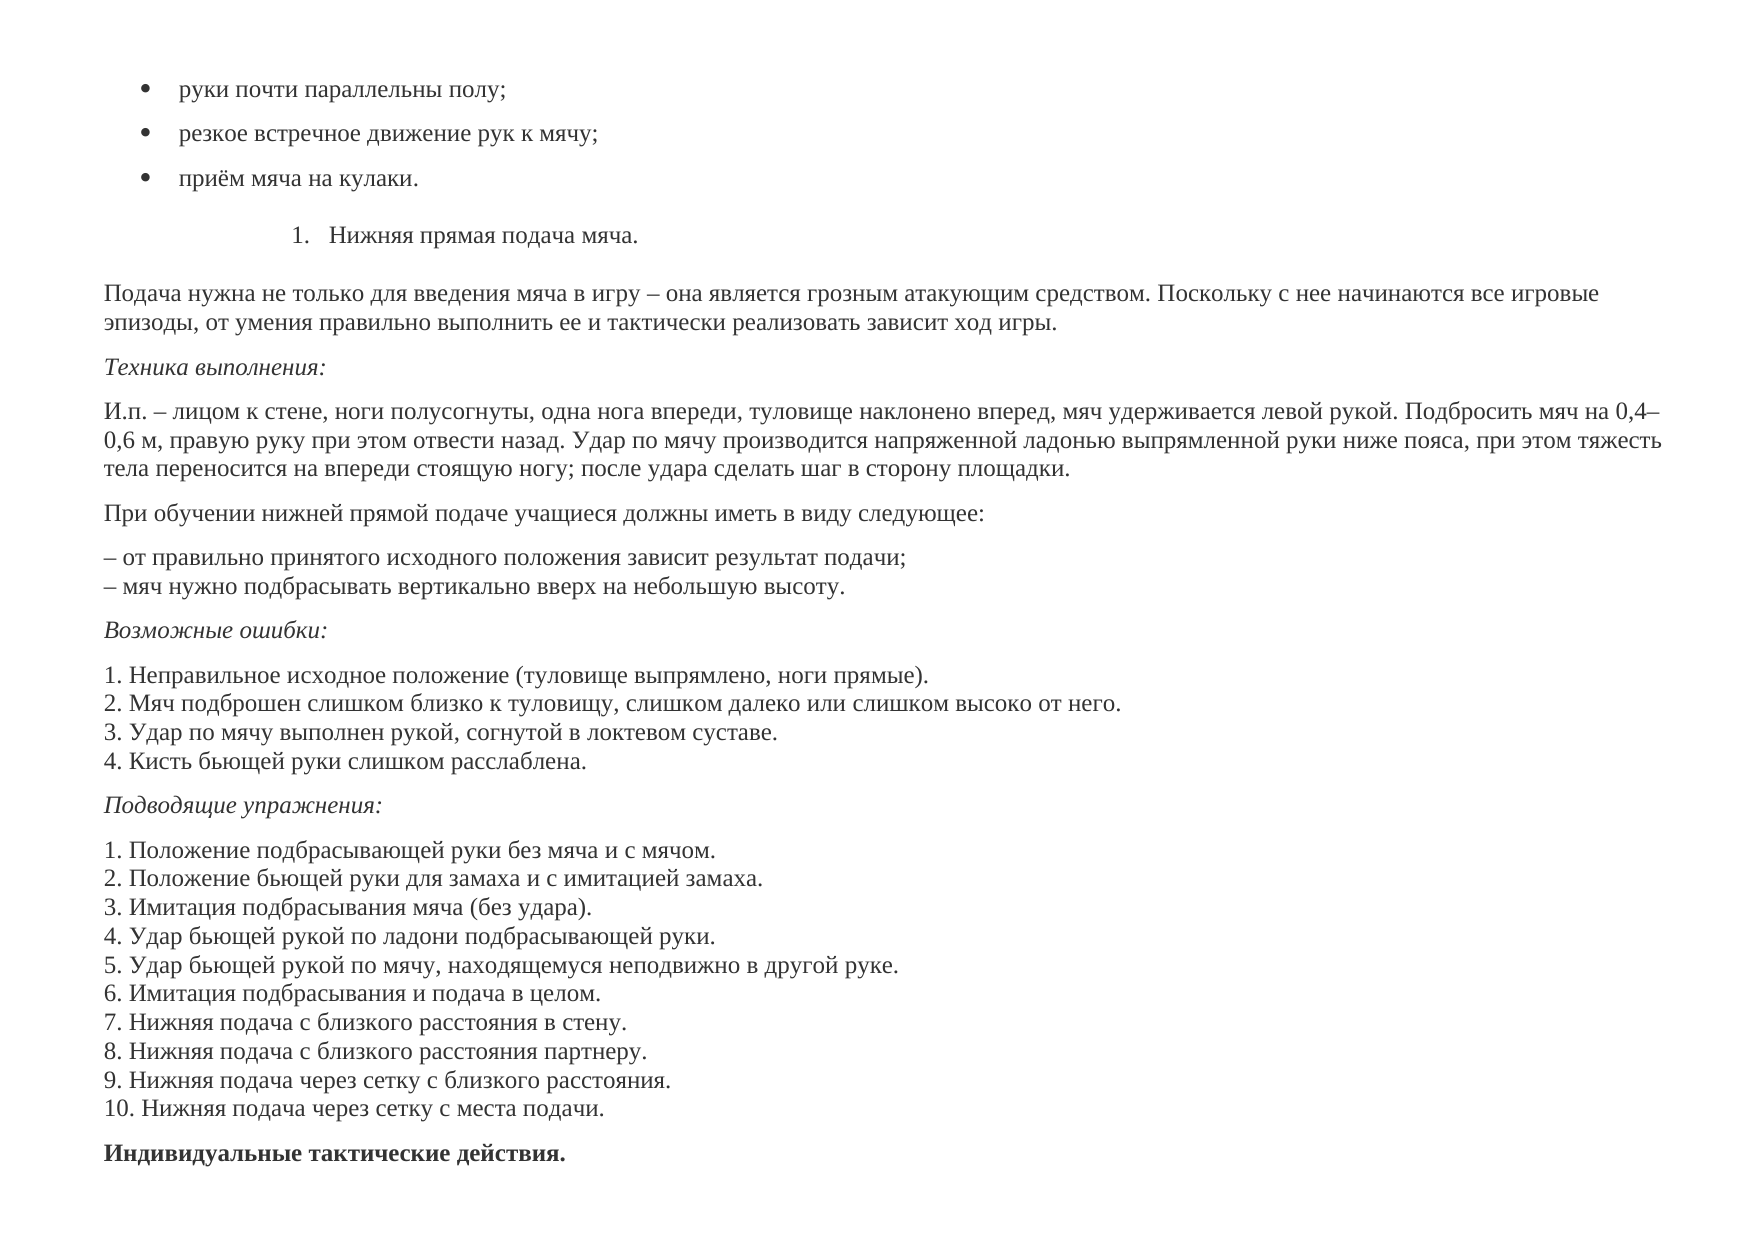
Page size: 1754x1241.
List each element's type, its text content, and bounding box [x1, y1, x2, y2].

text При обучении нижней прямой подаче учащиеся должны иметь в виду следующее: [103, 498, 1668, 527]
list руки почти параллельны полу; [141, 74, 1668, 103]
text Индивидуальные тактические действия. [103, 1138, 1668, 1167]
text – от правильно принятого исходного положения зависит результат подачи; – мяч нужно подбрасывать вертикально вверх на небольшую высоту. [103, 542, 1668, 600]
list приём мяча на кулаки. [141, 163, 1668, 191]
text И.п. – лицом к стене, ноги полусогнуты, одна нога впереди, туловище наклонено вперед, мяч удерживается левой рукой. Подбросить мяч на 0,4–0,6 м, правую руку при этом отвести назад. Удар по мячу производится напряженной ладонью выпрямленной руки ниже пояса, при этом тяжесть тела переносится на впереди стоящую ногу; после удара сделать шаг в сторону площадки. [103, 396, 1668, 482]
text 1. Положение подбрасывающей руки без мяча и с мячом. 2. Положение бьющей руки для замаха и с имитацией замаха. 3. Имитация подбрасывания мяча (без удара). 4. Удар бьющей рукой по ладони подбрасывающей руки. 5. Удар бьющей рукой по мячу, находящемуся неподвижно в другой руке. 6. Имитация подбрасывания и подача в целом. 7. Нижняя подача с близкого расстояния в стену. 8. Нижняя подача с близкого расстояния партнеру. 9. Нижняя подача через сетку с близкого расстояния. 10. Нижняя подача через сетку с места подачи. [103, 835, 1668, 1122]
text Техника выполнения: [103, 352, 1668, 380]
text Подводящие упражнения: [103, 790, 1668, 819]
text Возможные ошибки: [103, 615, 1668, 644]
list резкое встречное движение рук к мячу; [141, 118, 1668, 147]
list Нижняя прямая подача мяча. [291, 221, 1668, 249]
text Подача нужна не только для введения мяча в игру – она является грозным атакующим средством. Поскольку с нее начинаются все игровые эпизоды, от умения правильно выполнить ее и тактически реализовать зависит ход игры. [103, 278, 1668, 336]
text 1. Неправильное исходное положение (туловище выпрямлено, ноги прямые). 2. Мяч подброшен слишком близко к туловищу, слишком далеко или слишком высоко от него. 3. Удар по мячу выполнен рукой, согнутой в локтевом суставе. 4. Кисть бьющей руки слишком расслаблена. [103, 660, 1668, 775]
